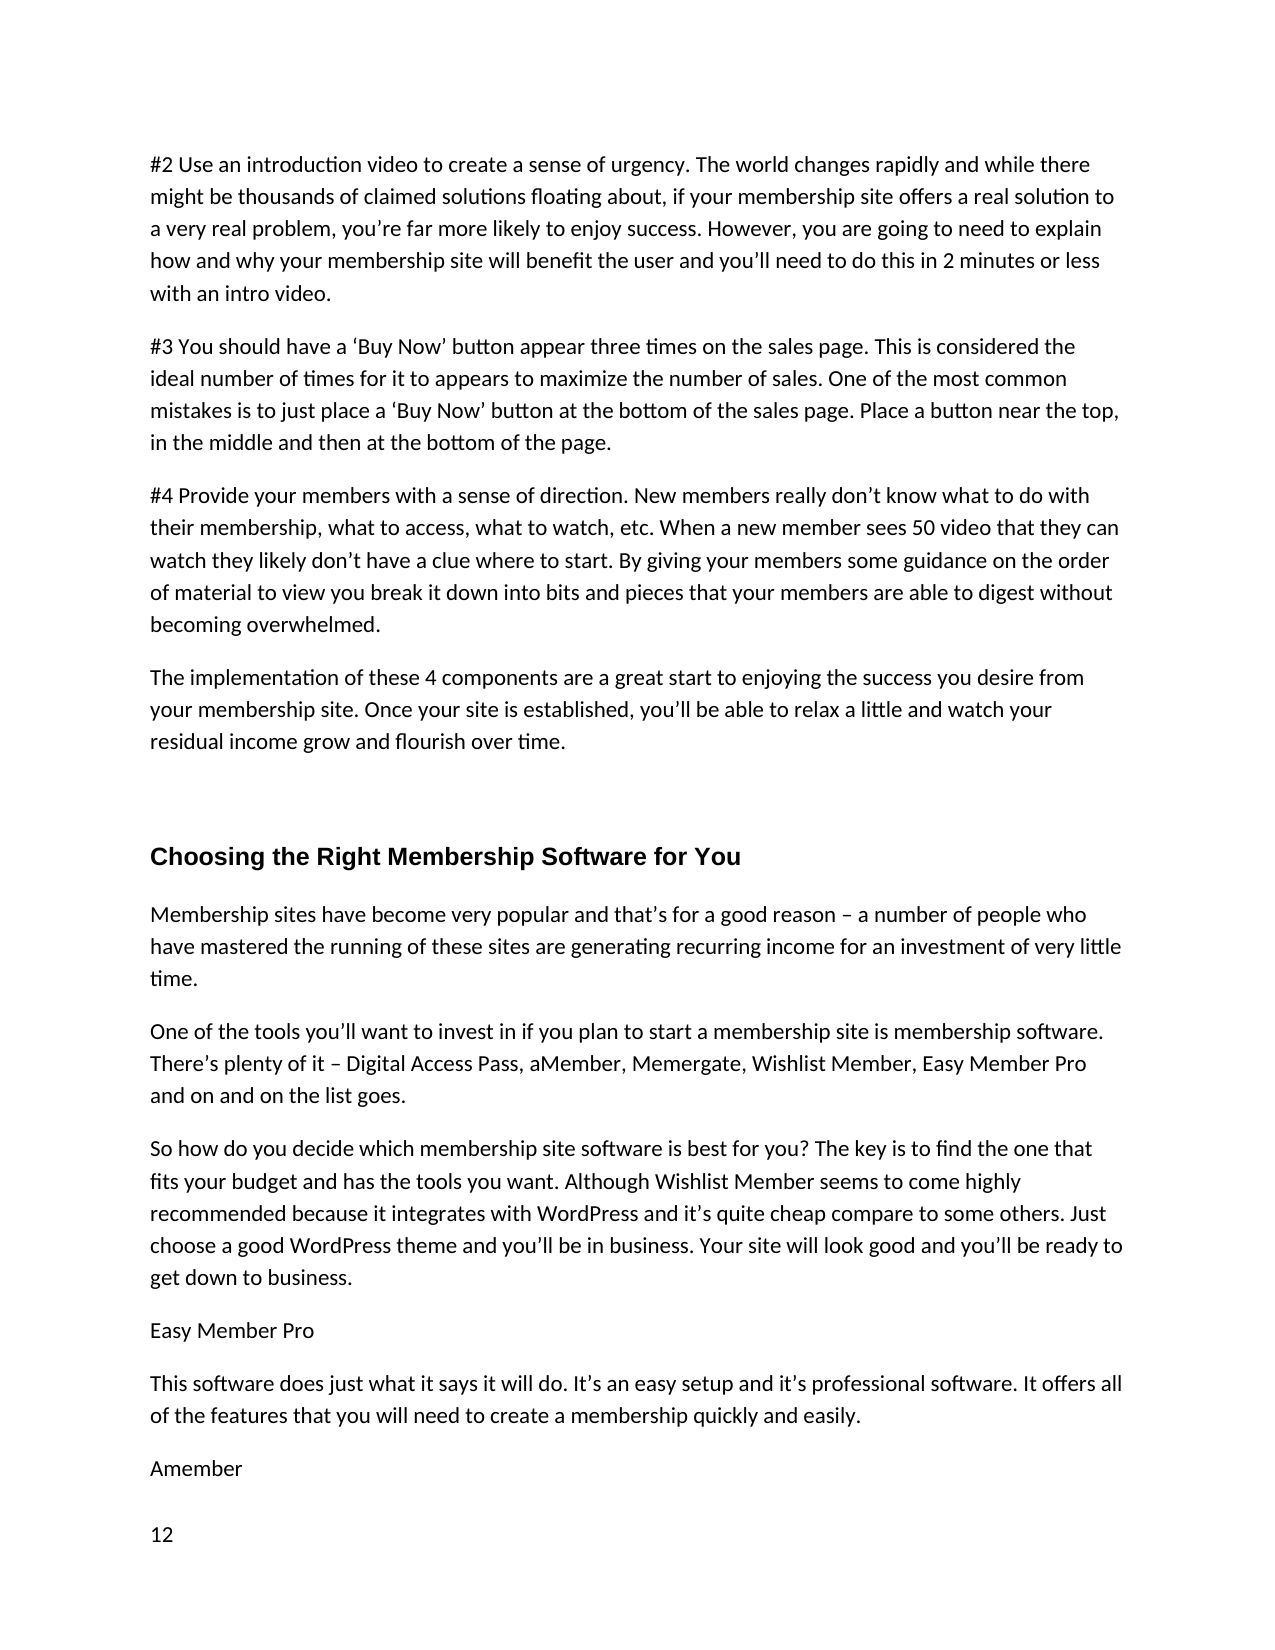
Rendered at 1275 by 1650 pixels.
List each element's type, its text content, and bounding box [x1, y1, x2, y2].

text Amember [150, 1454, 1125, 1483]
text One of the tools you’ll want to invest in if you plan to start a membership site is membership software. There’s plenty of it – Digital Access Pass, aMember, Memergate, Wishlist Member, Easy Member Pro and on and on the list goes. [150, 1017, 1125, 1109]
text #3 You should have a ‘Buy Now’ button appear three times on the sales page. This is considered the ideal number of times for it to appears to maximize the number of sales. One of the most common mistakes is to just place a ‘Buy Now’ button at the bottom of the sales page. Place a button near the top, in the middle and then at the bottom of the page. [150, 332, 1125, 456]
subtitle Choosing the Right Membership Software for You [150, 842, 1125, 871]
text Membership sites have become very popular and that’s for a good reason – a number of people who have mastered the running of these sites are generating recurring income for an investment of very little time. [150, 900, 1125, 992]
text This software does just what it says it will do. It’s an easy setup and it’s professional software. It offers all of the features that you will need to create a membership quickly and easily. [150, 1369, 1125, 1429]
text #4 Provide your members with a sense of direction. New members really don’t know what to do with their membership, what to access, what to watch, etc. When a new member sees 50 video that they can watch they likely don’t have a clue where to start. By giving your members some guidance on the order of material to view you break it down into bits and pieces that your members are able to digest without becoming overwhelmed. [150, 481, 1125, 638]
text Easy Member Pro [150, 1316, 1125, 1344]
text The implementation of these 4 components are a great start to enjoying the success you desire from your membership site. Once your site is established, you’ll be able to relax a little and watch your residual income grow and flourish over time. [150, 663, 1125, 756]
text #2 Use an introduction video to create a sense of urgency. The world changes rapidly and while there might be thousands of claimed solutions floating about, if your membership site offers a real solution to a very real problem, you’re far more likely to enjoy success. However, you are going to need to explain how and why your membership site will benefit the user and you’ll need to do this in 2 minutes or less with an intro video. [150, 150, 1125, 307]
text So how do you decide which membership site software is best for you? The key is to find the one that fits your budget and has the tools you want. Although Wishlist Member seems to come highly recommended because it integrates with WordPress and it’s quite cheap compare to some others. Just choose a good WordPress theme and you’ll be in business. Your site will look good and you’ll be ready to get down to business. [150, 1134, 1125, 1291]
